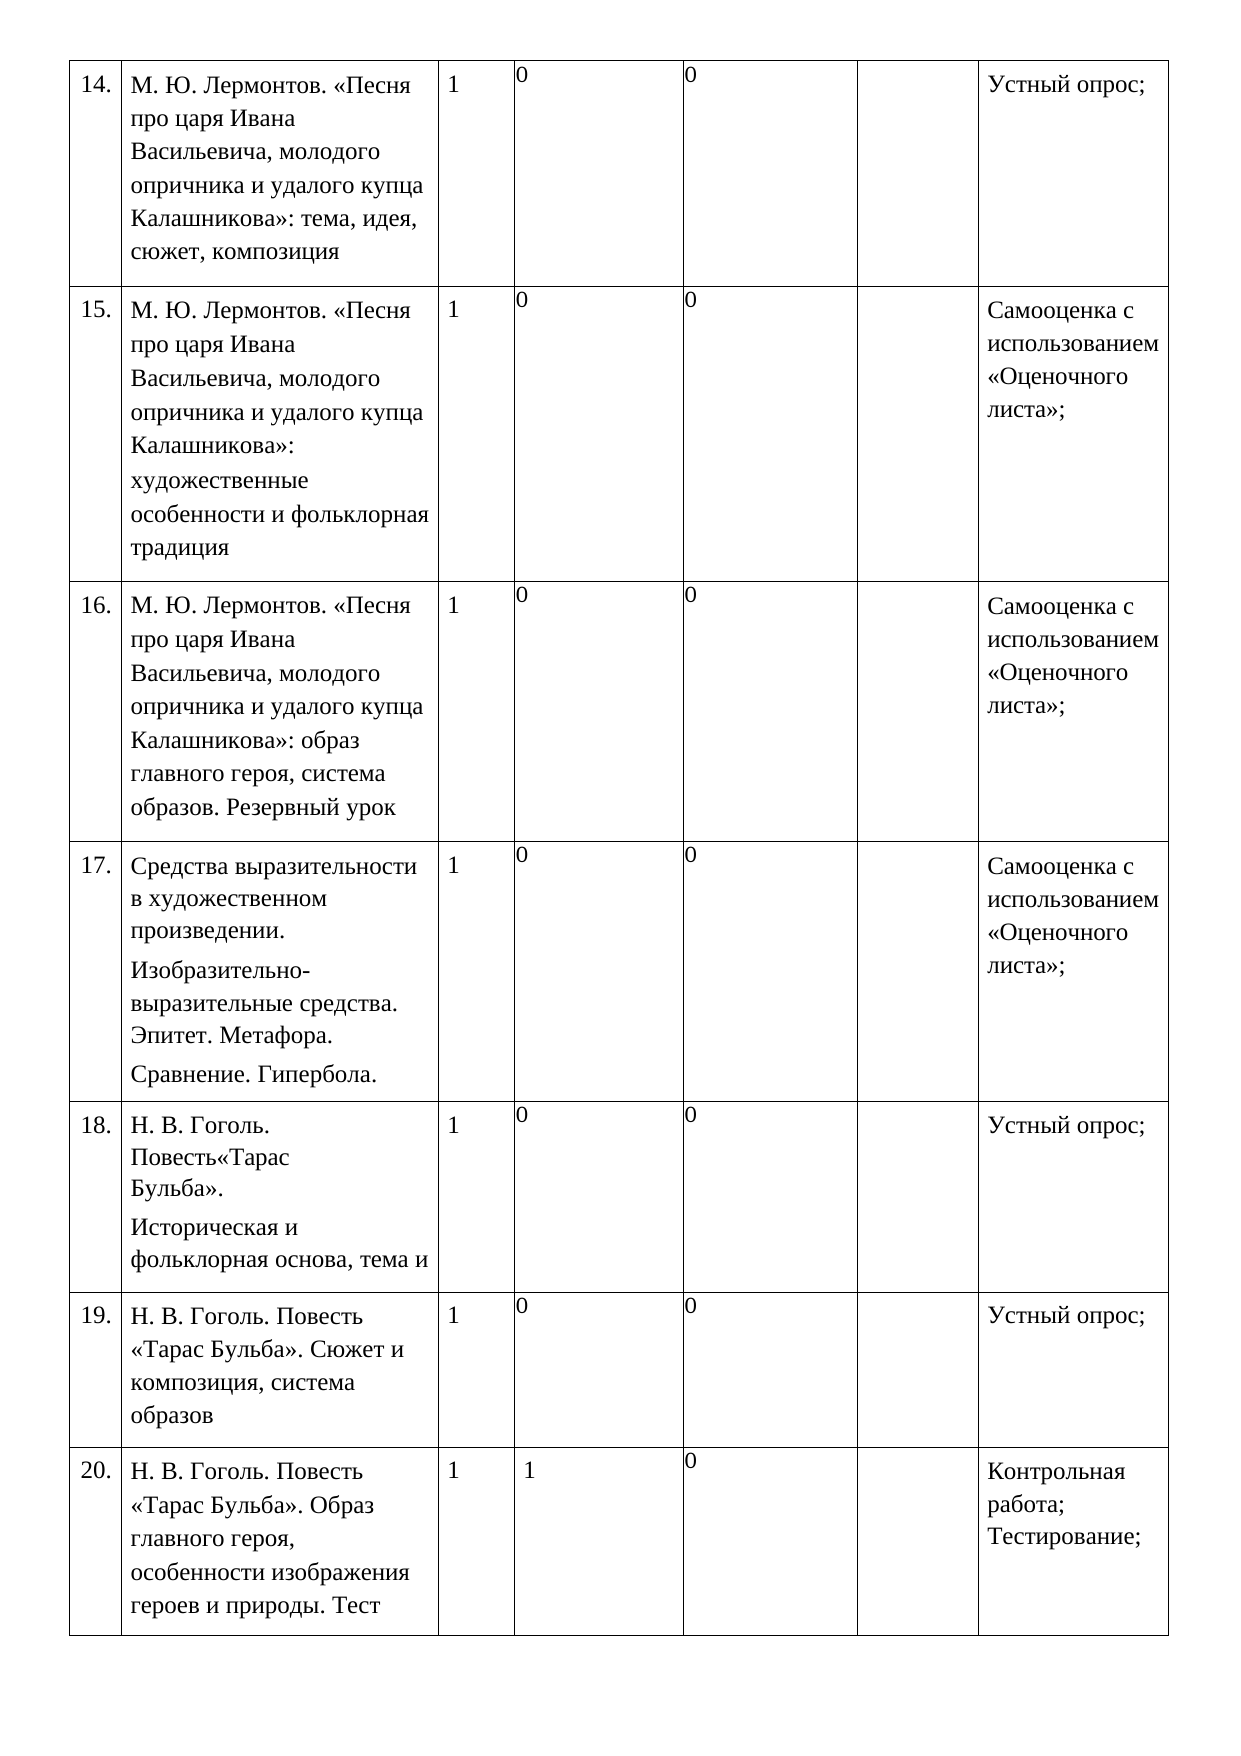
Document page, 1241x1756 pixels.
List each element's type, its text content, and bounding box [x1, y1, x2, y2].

table_cell Н. В. Гоголь. Повесть «Тарас Бульба». Сюжет и композиция, система образов [122, 1293, 438, 1447]
table_cell Н. В. Гоголь. Повесть«Тарас Бульба». Историческая и фольклорная основа, тема и [122, 1102, 438, 1292]
table_cell 1 [439, 1293, 514, 1447]
table_cell [858, 287, 978, 581]
table_cell 0 [515, 842, 683, 1101]
table_cell Устный опрос; [979, 1102, 1168, 1292]
table_header М. Ю. Лермонтов. «Песня про царя Ивана Васильевича, молодого опричника и удалого купца Калашникова»: тема, идея, сюжет, композиция [122, 61, 438, 286]
table_cell 0 [684, 582, 857, 841]
table_cell 0 [515, 1293, 683, 1447]
table_cell 15. [70, 287, 121, 581]
table_cell 0 [515, 1102, 683, 1292]
table_cell М. Ю. Лермонтов. «Песня про царя Ивана Васильевича, молодого опричника и удалого купца Калашникова»: образ главного героя, система образов. Резервный урок [122, 582, 438, 841]
table_cell 0 [684, 1293, 857, 1447]
table_cell 18. [70, 1102, 121, 1292]
table_header 0 [684, 61, 857, 286]
table_cell 1 [439, 287, 514, 581]
table_cell Самооценка с использованием «Оценочного листа»; [979, 842, 1168, 1101]
table_cell 1 [515, 1448, 683, 1635]
table_cell 16. [70, 582, 121, 841]
table_cell Устный опрос; [979, 1293, 1168, 1447]
table_header 14. [70, 61, 121, 286]
table_cell [858, 842, 978, 1101]
table_header 1 [439, 61, 514, 286]
table_cell Средства выразительности в художественном произведении. Изобразительно- выразительные средства. Эпитет. Метафора. Сравнение. Гипербола. [122, 842, 438, 1101]
table_cell 1 [439, 582, 514, 841]
table_cell [858, 1448, 978, 1635]
table_cell 1 [439, 1102, 514, 1292]
table_cell 1 [439, 842, 514, 1101]
table_cell [858, 1102, 978, 1292]
table_cell 0 [515, 287, 683, 581]
table_cell [858, 1293, 978, 1447]
table_cell 0 [684, 287, 857, 581]
table_cell Самооценка с использованием «Оценочного листа»; [979, 582, 1168, 841]
table_cell 19. [70, 1293, 121, 1447]
table_cell 0 [515, 582, 683, 841]
table_cell 20. [70, 1448, 121, 1635]
table_cell М. Ю. Лермонтов. «Песня про царя Ивана Васильевича, молодого опричника и удалого купца Калашникова»: художественные особенности и фольклорная традиция [122, 287, 438, 581]
table_cell 0 [684, 842, 857, 1101]
table_header [858, 61, 978, 286]
table_cell [858, 582, 978, 841]
table_cell 0 [684, 1448, 857, 1635]
table_cell Контрольная работа; Тестирование; [979, 1448, 1168, 1635]
table_cell Самооценка с использованием «Оценочного листа»; [979, 287, 1168, 581]
table_cell 1 [439, 1448, 514, 1635]
table_header Устный опрос; [979, 61, 1168, 286]
table_cell 0 [684, 1102, 857, 1292]
table_header 0 [515, 61, 683, 286]
table_cell Н. В. Гоголь. Повесть «Тарас Бульба». Образ главного героя, особенности изображения героев и природы. Тест [122, 1448, 438, 1635]
table_cell 17. [70, 842, 121, 1101]
